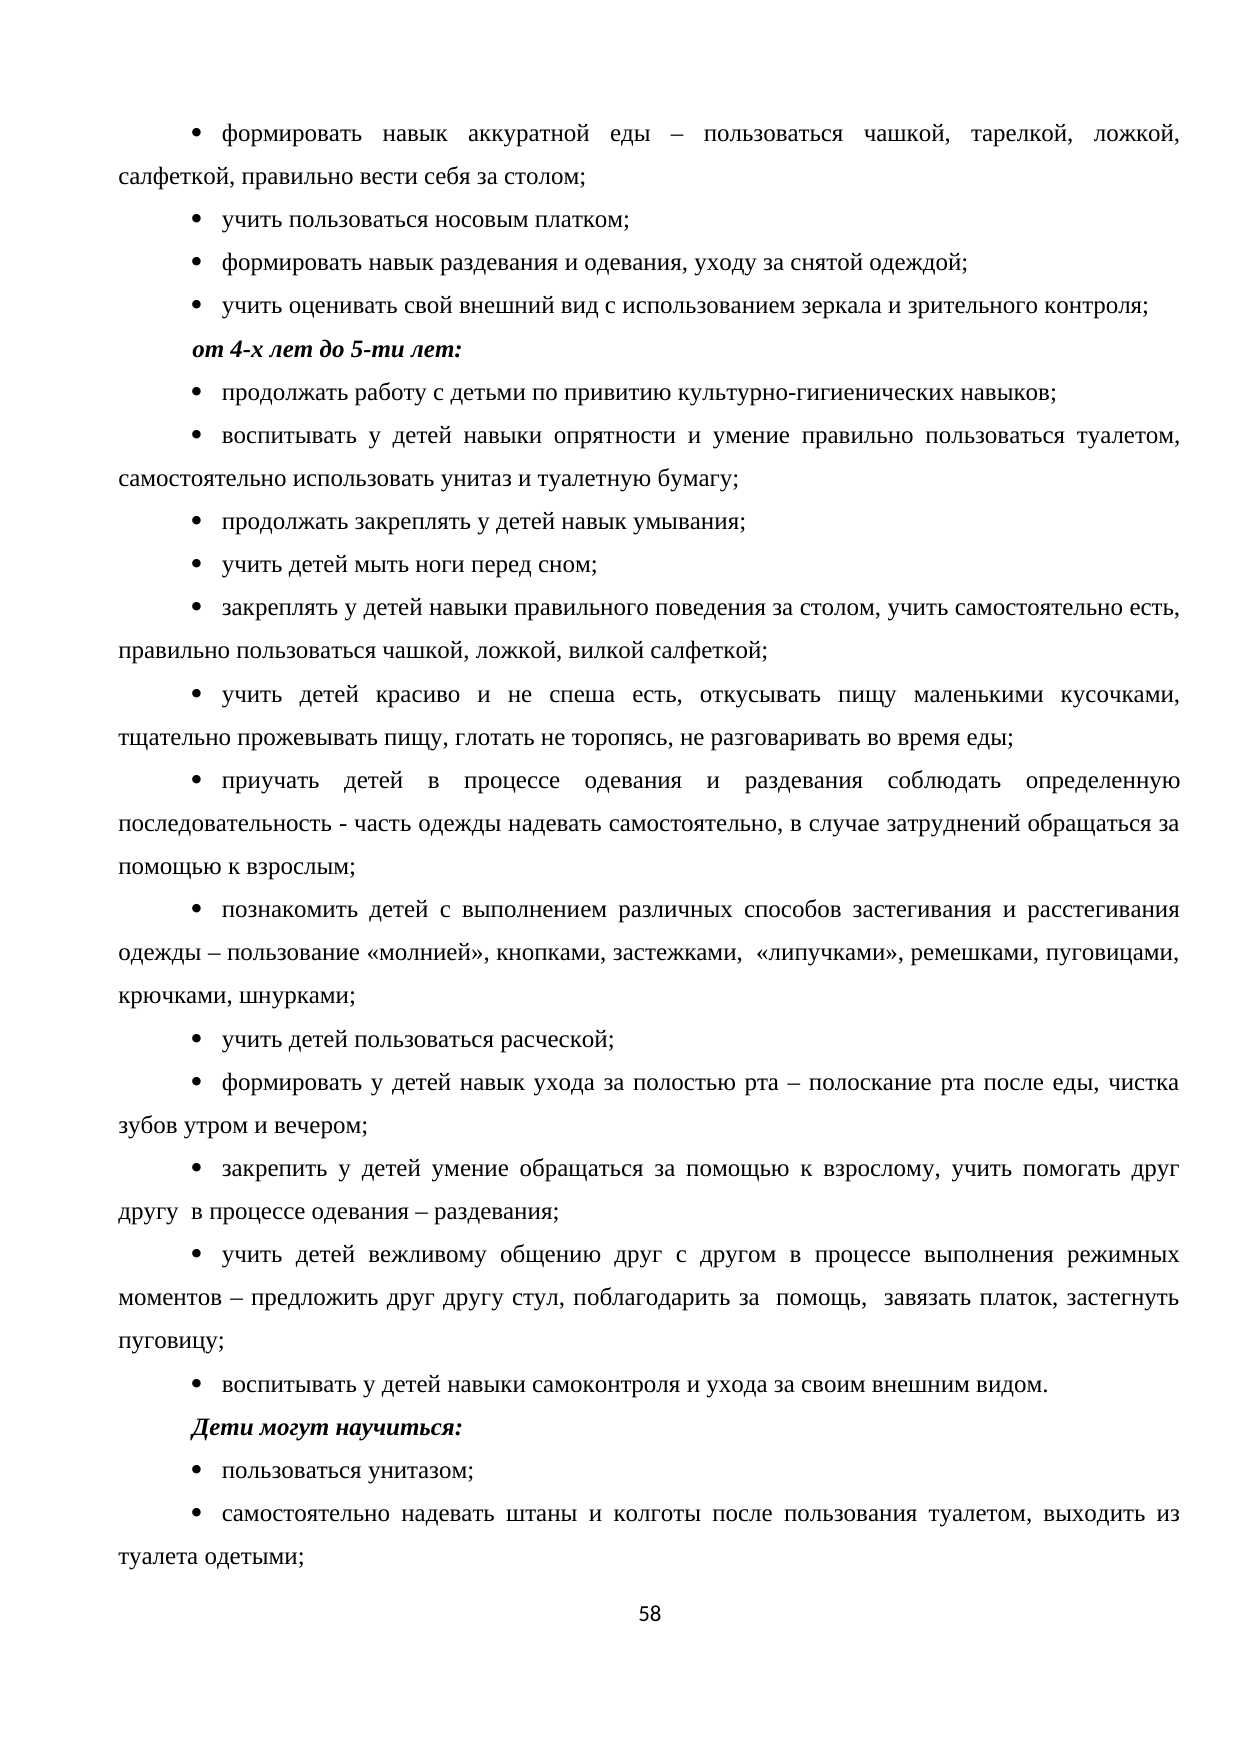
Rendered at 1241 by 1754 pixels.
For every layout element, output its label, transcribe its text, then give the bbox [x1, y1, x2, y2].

list учить детей мыть ноги перед сном; [118, 549, 1181, 578]
list учить детей пользоваться расческой; [118, 1024, 1181, 1052]
list продолжать закреплять у детей навык умывания; [118, 506, 1181, 535]
list познакомить детей с выполнением различных способов застегивания и расстегивания одежды – пользование «молнией», кнопками, застежками, «липучками», ремешками, пуговицами, крючками, шнурками; [118, 894, 1181, 1009]
list учить оценивать свой внешний вид с использованием зеркала и зрительного контроля; [118, 291, 1181, 319]
list формировать навык раздевания и одевания, уходу за снятой одеждой; [118, 247, 1181, 276]
list Дети могут научиться: [192, 1412, 1181, 1441]
list формировать у детей навык ухода за полостью рта – полоскание рта после еды, чистка зубов утром и вечером; [118, 1067, 1181, 1139]
list закреплять у детей навыки правильного поведения за столом, учить самостоятельно есть, правильно пользоваться чашкой, ложкой, вилкой салфеткой; [118, 592, 1181, 664]
list учить детей вежливому общению друг с другом в процессе выполнения режимных моментов – предложить друг другу стул, поблагодарить за помощь, завязать платок, застегнуть пуговицу; [118, 1239, 1181, 1354]
list от 4-х лет до 5-ти лет: [118, 334, 1181, 362]
list учить детей красиво и не спеша есть, откусывать пищу маленькими кусочками, тщательно прожевывать пищу, глотать не торопясь, не разговаривать во время еды; [118, 679, 1181, 751]
list пользоваться унитазом; [118, 1455, 1181, 1484]
list учить пользоваться носовым платком; [118, 204, 1181, 233]
list закрепить у детей умение обращаться за помощью к взрослому, учить помогать друг другу в процессе одевания – раздевания; [118, 1153, 1181, 1225]
list самостоятельно надевать штаны и колготы после пользования туалетом, выходить из туалета одетыми; [118, 1498, 1181, 1570]
list формировать навык аккуратной еды – пользоваться чашкой, тарелкой, ложкой, салфеткой, правильно вести себя за столом; [118, 118, 1181, 190]
list воспитывать у детей навыки опрятности и умение правильно пользоваться туалетом, самостоятельно использовать унитаз и туалетную бумагу; [118, 420, 1181, 492]
list приучать детей в процессе одевания и раздевания соблюдать определенную последовательность - часть одежды надевать самостоятельно, в случае затруднений обращаться за помощью к взрослым; [118, 765, 1181, 880]
list воспитывать у детей навыки самоконтроля и ухода за своим внешним видом. [118, 1369, 1181, 1397]
list продолжать работу с детьми по привитию культурно-гигиенических навыков; [118, 377, 1181, 406]
